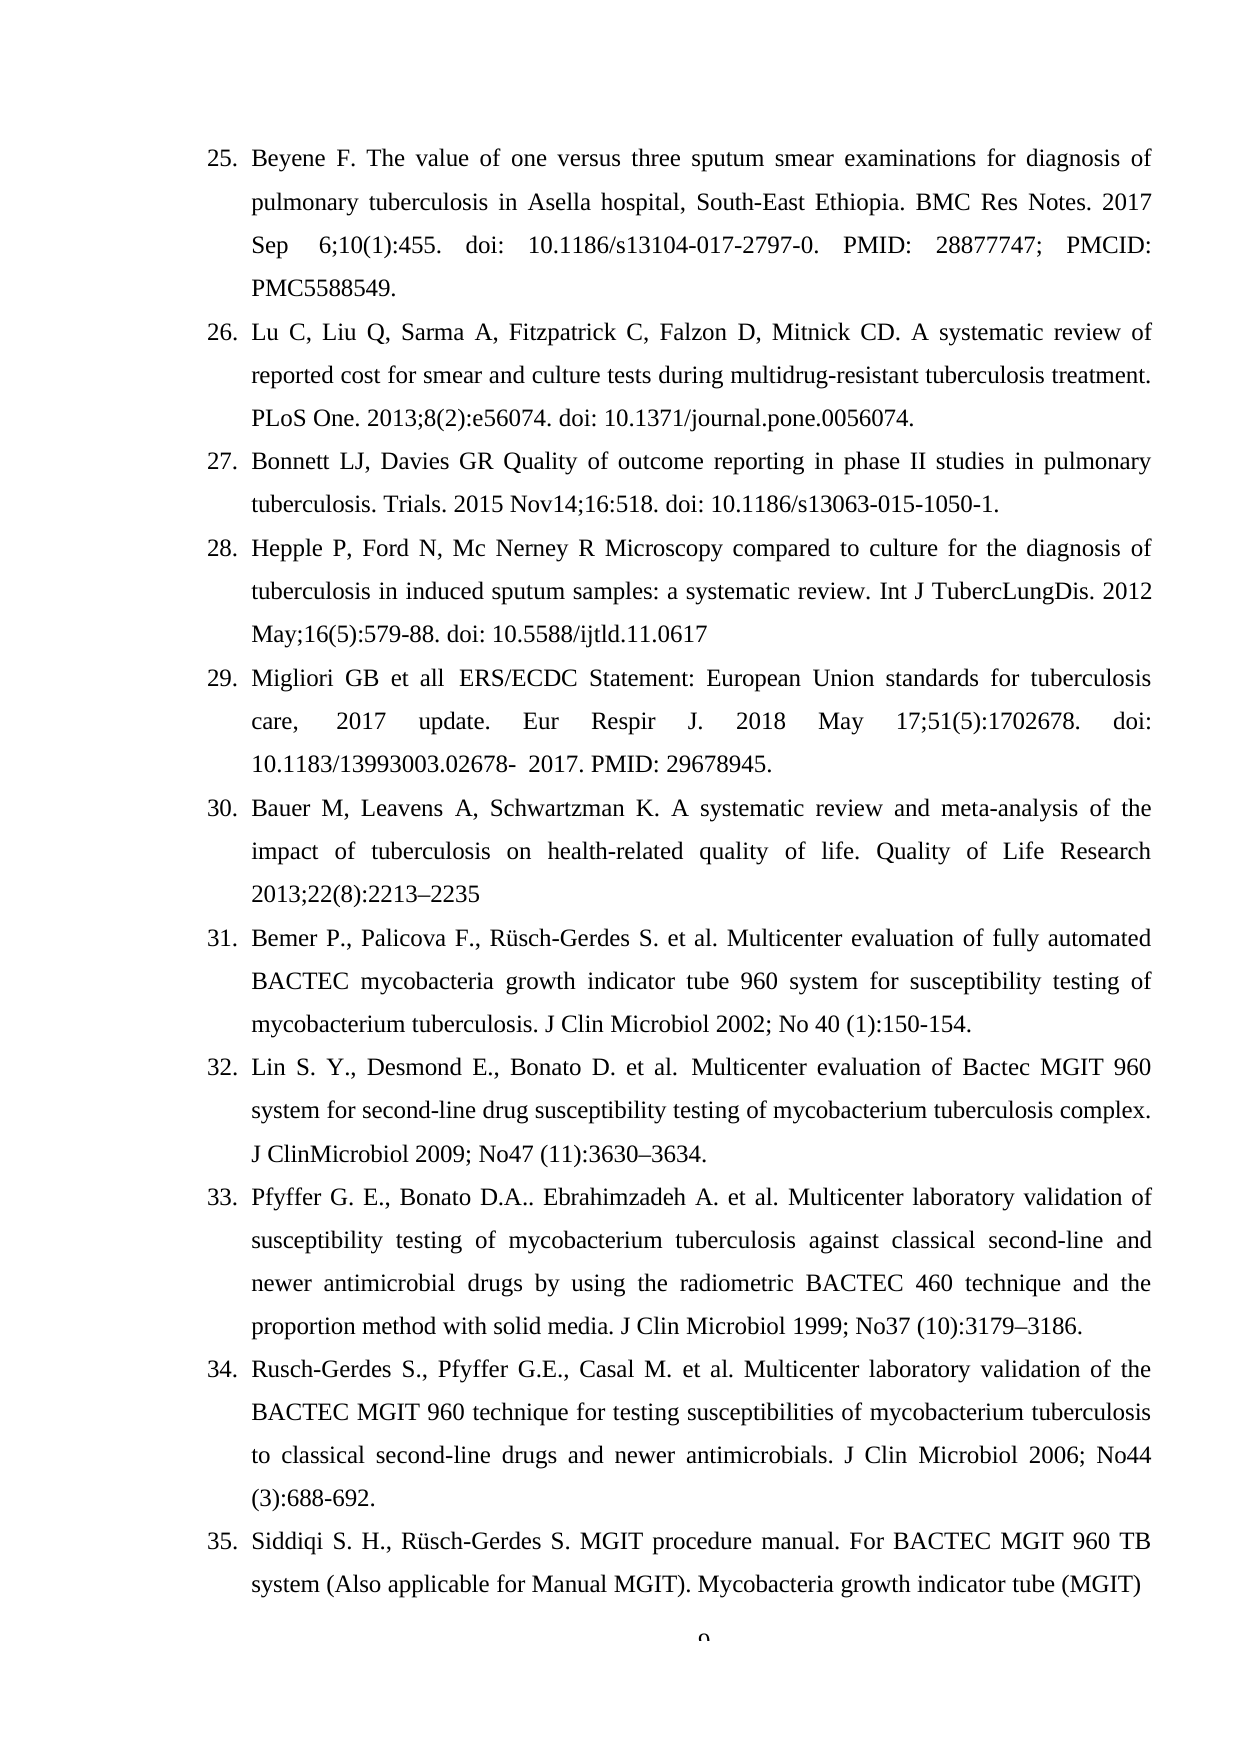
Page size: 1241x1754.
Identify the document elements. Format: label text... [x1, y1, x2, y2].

list Siddiqi S. H., Rüsch-Gerdes S. MGIT procedure manual. For BACTEC MGIT 960 TB system (Also applicable for Manual MGIT). Mycobacteria growth indicator tube (MGIT) [207, 1526, 1151, 1598]
list Bauer M, Leavens A, Schwartzman K. A systematic review and meta-analysis of the impact of tuberculosis on health-related quality of life. Quality of Life Research 2013;22(8):2213–2235 [207, 793, 1152, 908]
list Hepple P, Ford N, Mc Nerney R Microscopy compared to culture for the diagnosis of tuberculosis in induced sputum samples: a systematic review. Int J TubercLungDis. 2012 May;16(5):579-88. doi: 10.5588/ijtld.11.0617 [207, 533, 1152, 648]
list Bonnett LJ, Davies GR Quality of outcome reporting in phase II studies in pulmonary tuberculosis. Trials. 2015 Nov14;16:518. doi: 10.1186/s13063-015-1050-1. [207, 446, 1152, 518]
list Lin S. Y., Desmond E., Bonato D. et al. Multicenter evaluation of Bactec MGIT 960 system for second-line drug susceptibility testing of mycobacterium tuberculosis complex. J ClinMicrobiol 2009; No47 (11):3630–3634. [207, 1052, 1152, 1167]
list Beyene F. The value of one versus three sputum smear examinations for diagnosis of pulmonary tuberculosis in Asella hospital, South-East Ethiopia. BMC Res Notes. 2017 Sep 6;10(1):455. doi: 10.1186/s13104-017-2797-0. PMID: 28877747; PMCID: PMC5588549. [207, 143, 1152, 302]
list Rusch-Gerdes S., Pfyffer G.E., Casal M. et al. Multicenter laboratory validation of the BACTEC MGIT 960 technique for testing susceptibilities of mycobacterium tuberculosis to classical second-line drugs and newer antimicrobials. J Clin Microbiol 2006; No44 (3):688-692. [207, 1354, 1152, 1511]
list Bemer P., Palicova F., Rüsch-Gerdes S. et al. Multicenter evaluation of fully automated BACTEC mycobacteria growth indicator tube 960 system for susceptibility testing of mycobacterium tuberculosis. J Clin Microbiol 2002; No 40 (1):150-154. [207, 923, 1152, 1038]
list Lu C, Liu Q, Sarma A, Fitzpatrick C, Falzon D, Mitnick CD. A systematic review of reported cost for smear and culture tests during multidrug-resistant tuberculosis treatment. PLoS One. 2013;8(2):e56074. doi: 10.1371/journal.pone.0056074. [207, 317, 1152, 432]
list Pfyffer G. E., Bonato D.A.. Ebrahimzadeh A. et al. Multicenter laboratory validation of susceptibility testing of mycobacterium tuberculosis against classical second-line and newer antimicrobial drugs by using the radiometric BACTEC 460 technique and the proportion method with solid media. J Clin Microbiol 1999; No37 (10):3179–3186. [207, 1182, 1152, 1339]
list Migliori GB et all ERS/ECDC Statement: European Union standards for tuberculosis care, 2017 update. Eur Respir J. 2018 May 17;51(5):1702678. doi: 10.1183/13993003.02678- 2017. PMID: 29678945. [207, 663, 1152, 778]
